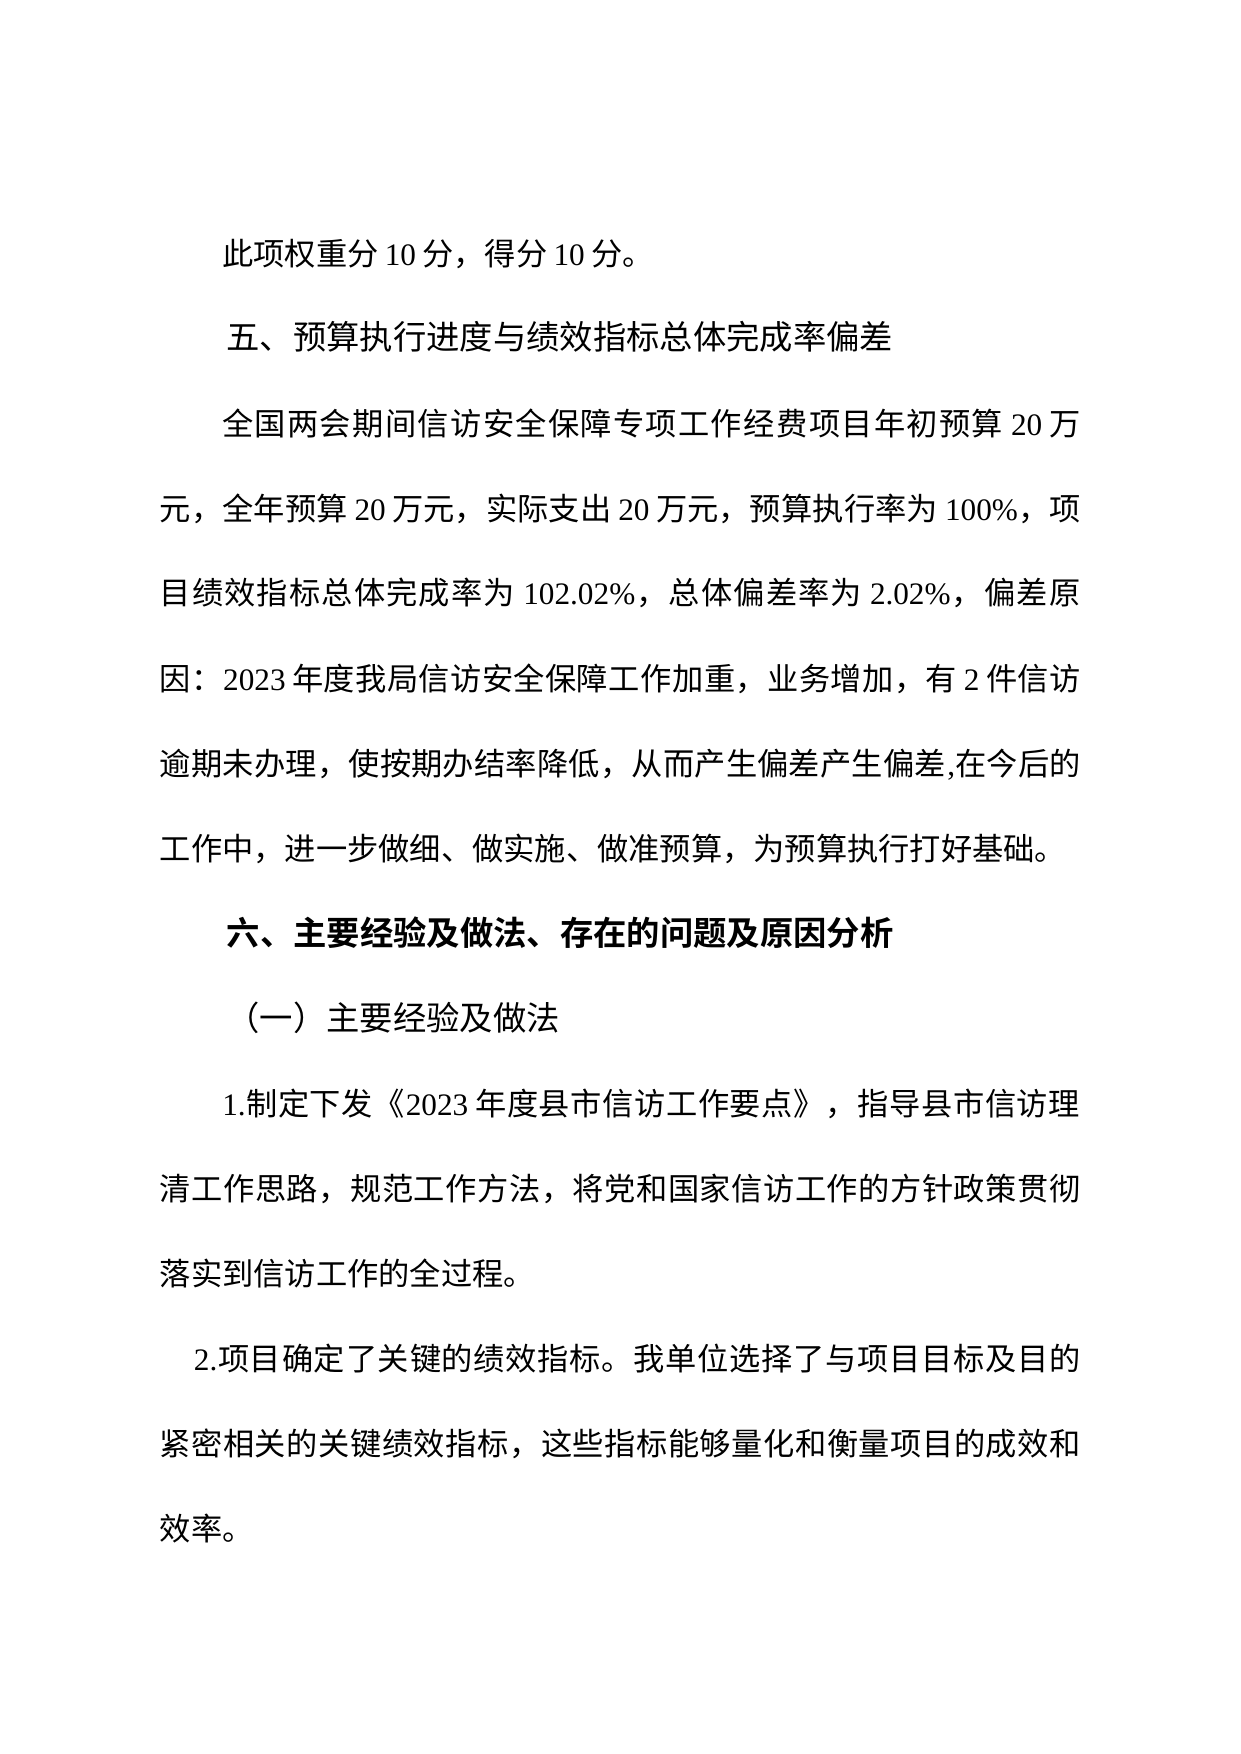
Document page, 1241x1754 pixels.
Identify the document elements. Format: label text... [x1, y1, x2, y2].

subtitle 六、主要经验及做法、存在的问题及原因分析 [159, 889, 1081, 974]
text 1.制定下发《2023年度县市信访工作要点》，指导县市信访理清工作思路，规范工作方法，将党和国家信访工作的方针政策贯彻落实到信访工作的全过程。 [159, 1059, 1081, 1314]
text 五、预算执行进度与绩效指标总体完成率偏差 [159, 294, 1081, 379]
text 全国两会期间信访安全保障专项工作经费项目年初预算20万元，全年预算20万元，实际支出20万元，预算执行率为100%，项目绩效指标总体完成率为102.02%，总体偏差率为2.02%，偏差原因：2023年度我局信访安全保障工作加重，业务增加，有2件信访逾期未办理，使按期办结率降低，从而产生偏差产生偏差,在今后的工作中，进一步做细、做实施、做准预算，为预算执行打好基础。 [159, 379, 1081, 889]
text 2.项目确定了关键的绩效指标。我单位选择了与项目目标及目的紧密相关的关键绩效指标，这些指标能够量化和衡量项目的成效和效率。 [159, 1314, 1081, 1569]
text 此项权重分10分，得分10分。 [159, 209, 1081, 294]
subtitle （一）主要经验及做法 [159, 974, 1081, 1059]
